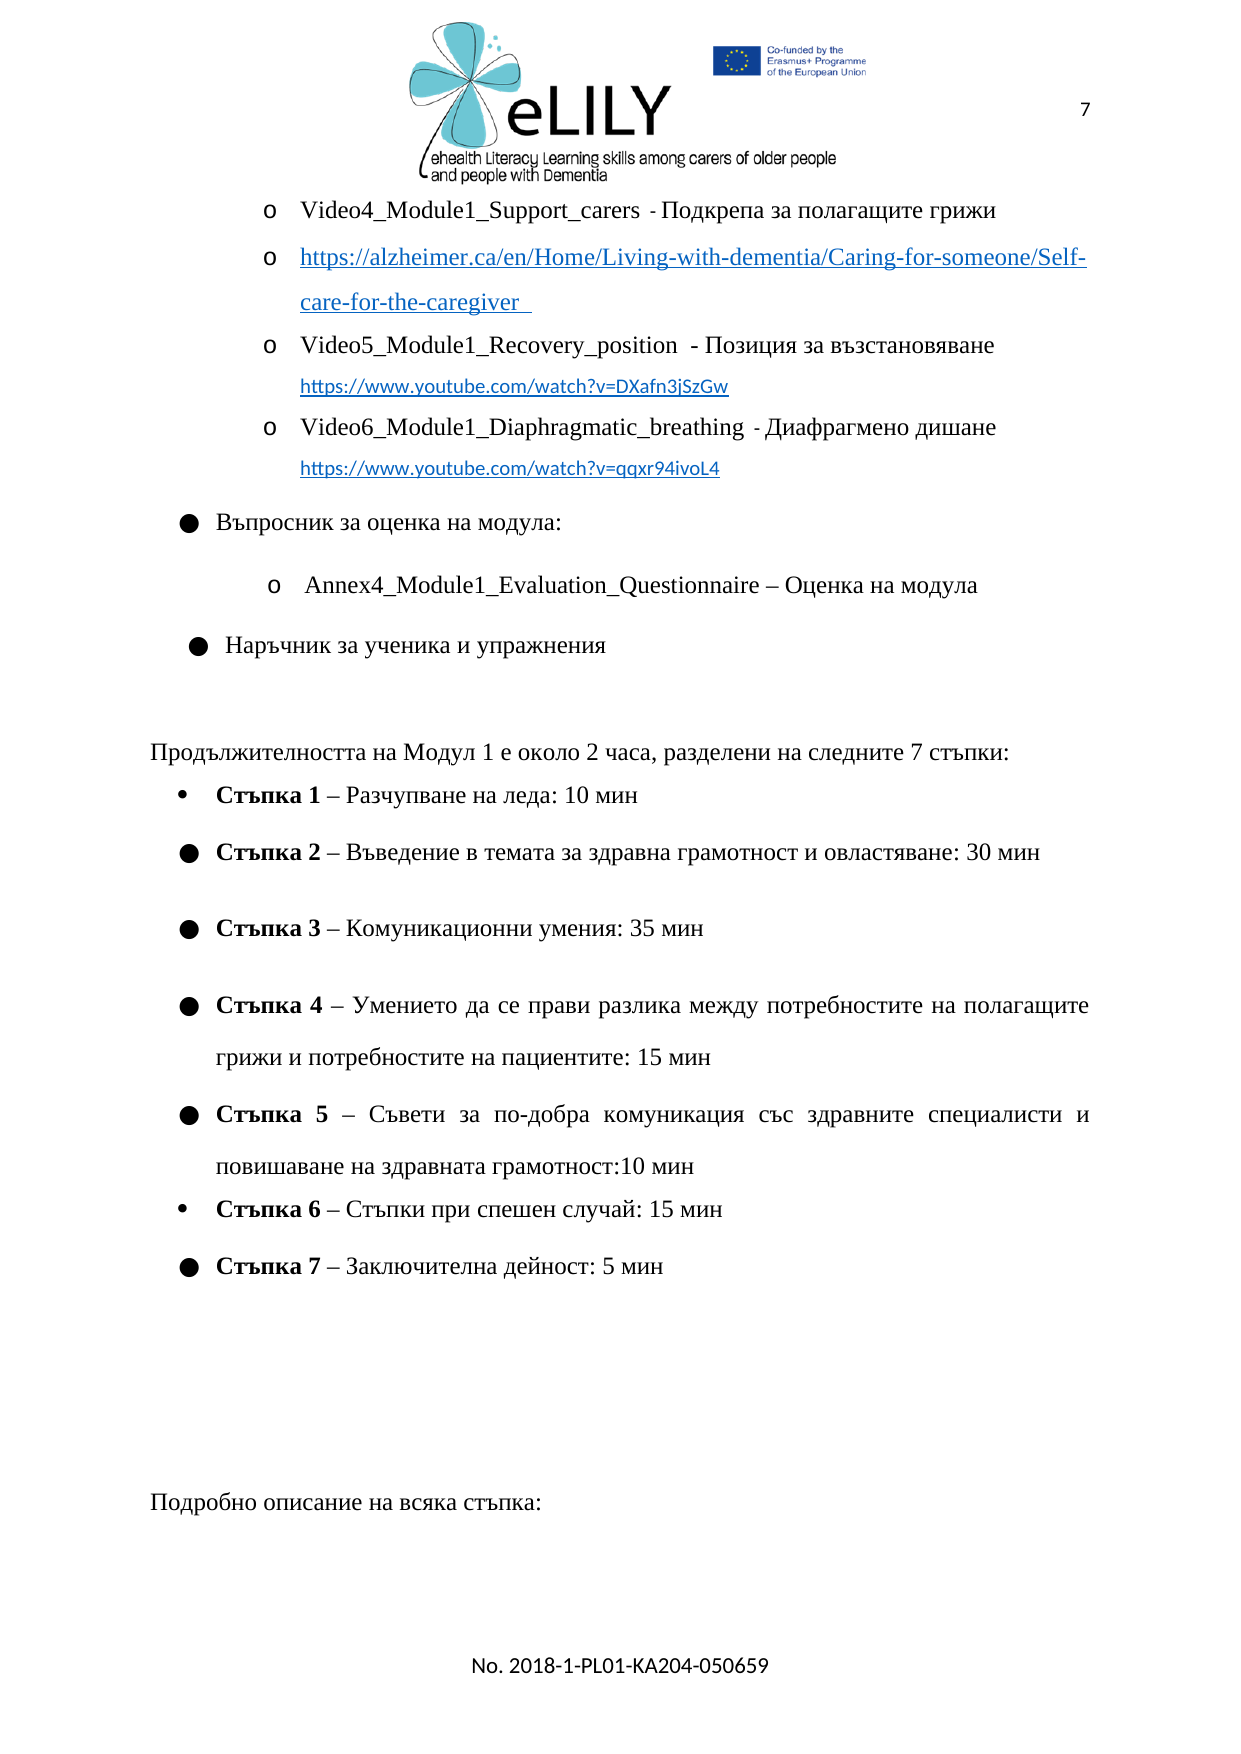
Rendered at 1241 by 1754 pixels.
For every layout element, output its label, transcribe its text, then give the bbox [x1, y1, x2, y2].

list Стъпка 3 – Комуникационни умения: 35 мин [178, 900, 1090, 951]
list Стъпка 4 – Умението да се прави разлика между потребностите на полагащите грижи и потребностите на пациентите: 15 мин [178, 977, 1090, 1071]
list https://alzheimer.ca/en/Home/Living-with-dementia/Caring-for-someone/Self-care-for-the-caregiver [262, 242, 1090, 316]
list Наръчник за ученика и упражнения [187, 617, 1090, 668]
list Стъпка 7 – Заключителна дейност: 5 мин [178, 1237, 1090, 1288]
list Стъпка 2 – Въведение в темата за здравна грамотност и овластяване: 30 мин [178, 823, 1090, 874]
list Video5_Module1_Recovery_position - Позиция за възстановяване https://www.youtube.com/watch?v=DXafn3jSzGw [262, 330, 1090, 399]
list Annex4_Module1_Evaluation_Questionnaire – Оценка на модула [267, 570, 1090, 601]
list Video6_Module1_Diaphragmatic_breathing - Диафрагмено дишане https://www.youtube.com/watch?v=qqxr94ivoL4 [262, 412, 1090, 481]
text Подробно описание на всяка стъпка: [150, 1487, 1090, 1515]
list Video4_Module1_Support_carers - Подкрепа за полагащите грижи [262, 196, 1090, 226]
list Стъпка 6 – Стъпки при спешен случай: 15 мин [178, 1194, 1090, 1223]
text Продължителността на Модул 1 е около 2 часа, разделени на следните 7 стъпки: [150, 737, 1090, 765]
list Въпросник за оценка на модула: [178, 493, 1090, 545]
picture [409, 22, 866, 185]
list Стъпка 5 – Съвети за по-добра комуникация със здравните специалисти и повишаване на здравната грамотност:10 мин [178, 1085, 1090, 1180]
list Стъпка 1 – Разчупване на леда: 10 мин [178, 780, 1090, 808]
